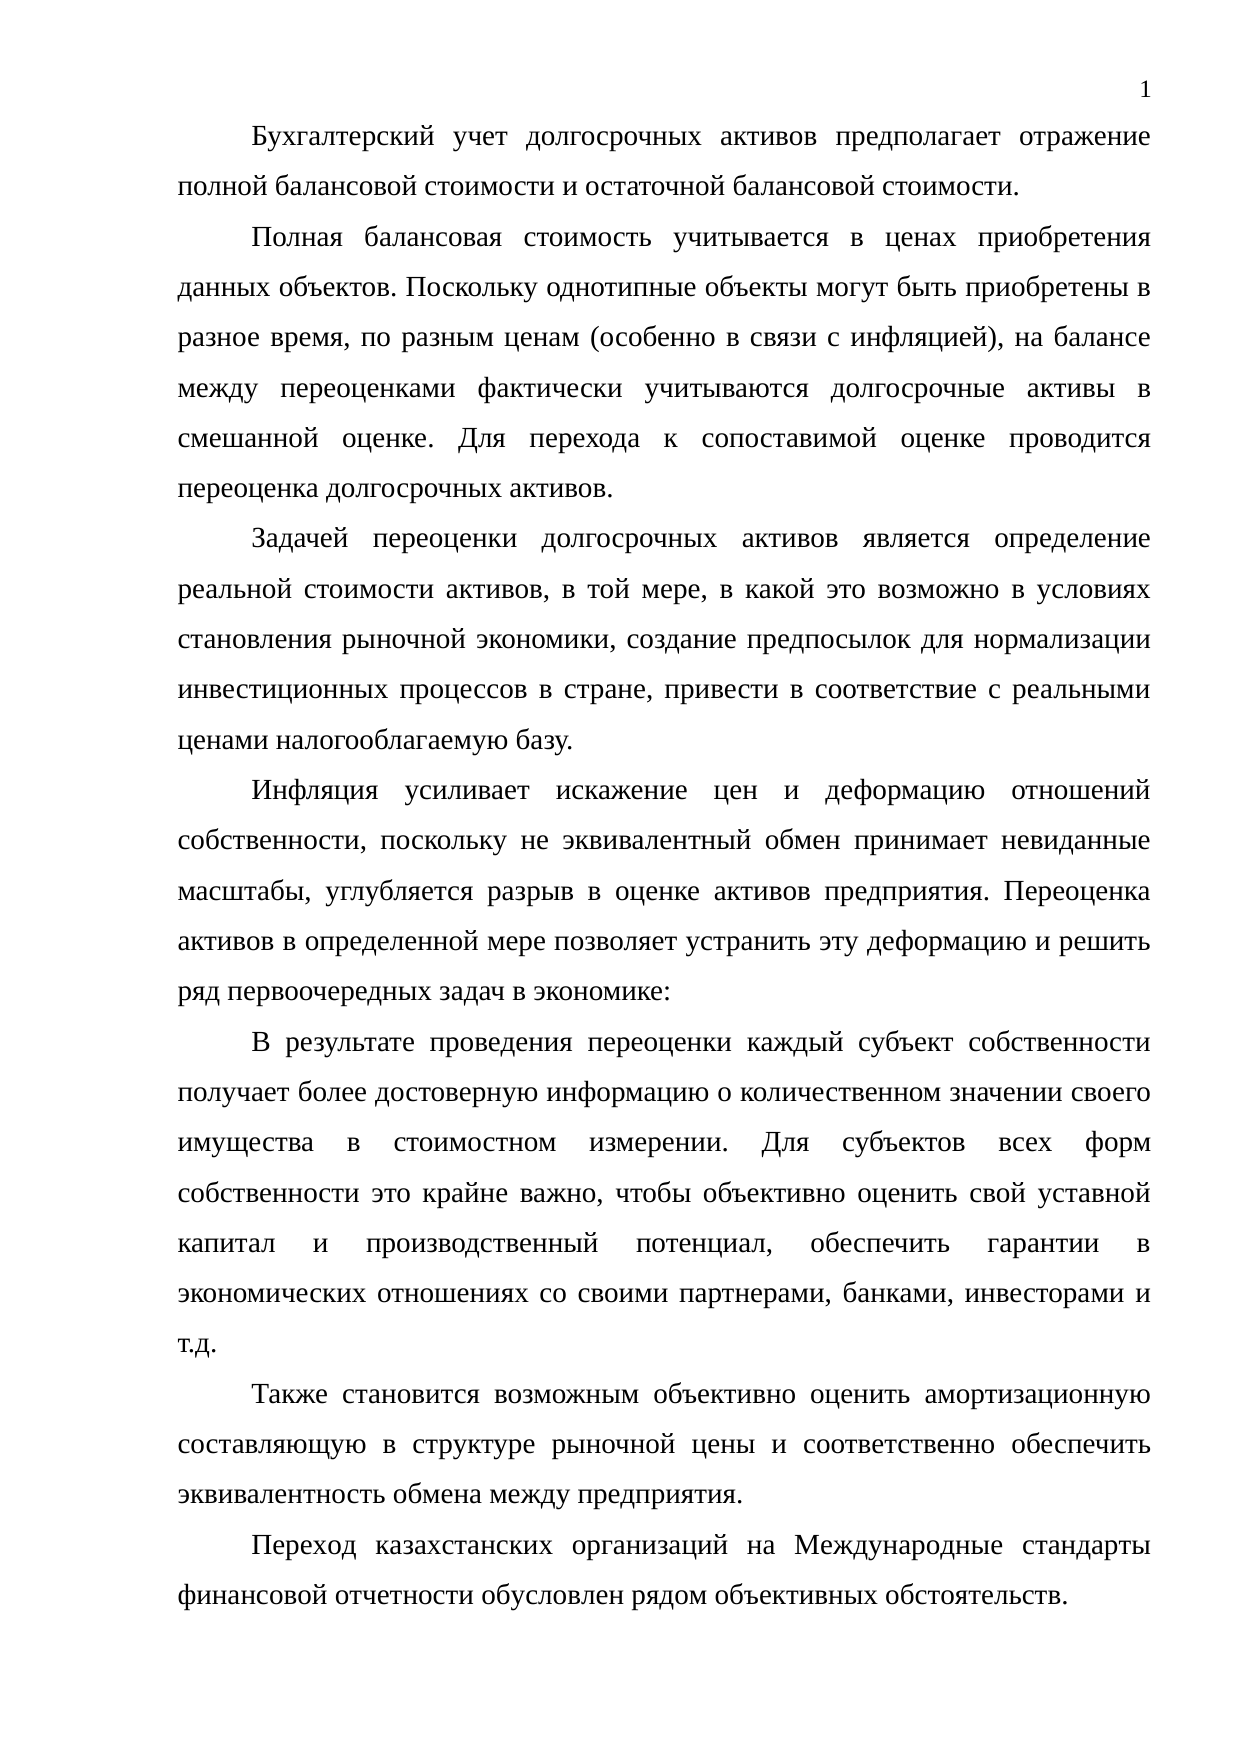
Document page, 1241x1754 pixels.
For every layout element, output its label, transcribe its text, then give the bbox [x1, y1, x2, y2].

text Переход казахстанских организаций на Международные стандарты финансовой отчетности обусловлен рядом объективных обстоятельств. [177, 1527, 1152, 1611]
text Задачей переоценки долгосрочных активов является определение реальной стоимости активов, в той мере, в какой это возможно в условиях становления рыночной экономики, создание предпосылок для нормализации инвестиционных процессов в стране, привести в соответствие с реальными ценами налогооблагаемую базу. [177, 521, 1152, 755]
text Также становится возможным объективно оценить амортизационную составляющую в структуре рыночной цены и соответственно обеспечить эквивалентность обмена между предприятия. [177, 1376, 1152, 1510]
text Полная балансовая стоимость учитывается в ценах приобретения данных объектов. Поскольку однотипные объекты могут быть приобретены в разное время, по разным ценам (особенно в связи с инфляцией), на балансе между переоценками фактически учитываются долгосрочные активы в смешанной оценке. Для перехода к сопоставимой оценке проводится переоценка долгосрочных активов. [177, 219, 1152, 504]
text Инфляция усиливает искажение цен и деформацию отношений собственности, поскольку не эквивалентный обмен принимает невиданные масштабы, углубляется разрыв в оценке активов предприятия. Переоценка активов в определенной мере позволяет устранить эту деформацию и решить ряд первоочередных задач в экономике: [177, 772, 1152, 1007]
text Бухгалтерский учет долгосрочных активов предполагает отражение полной балансовой стоимости и остаточной балансовой стоимости. [177, 118, 1152, 202]
text В результате проведения переоценки каждый субъект собственности получает более достоверную информацию о количественном значении своего имущества в стоимостном измерении. Для субъектов всех форм собственности это крайне важно, чтобы объективно оценить свой уставной капитал и производственный потенциал, обеспечить гарантии в экономических отношениях со своими партнерами, банками, инвесторами и т.д. [177, 1024, 1152, 1359]
